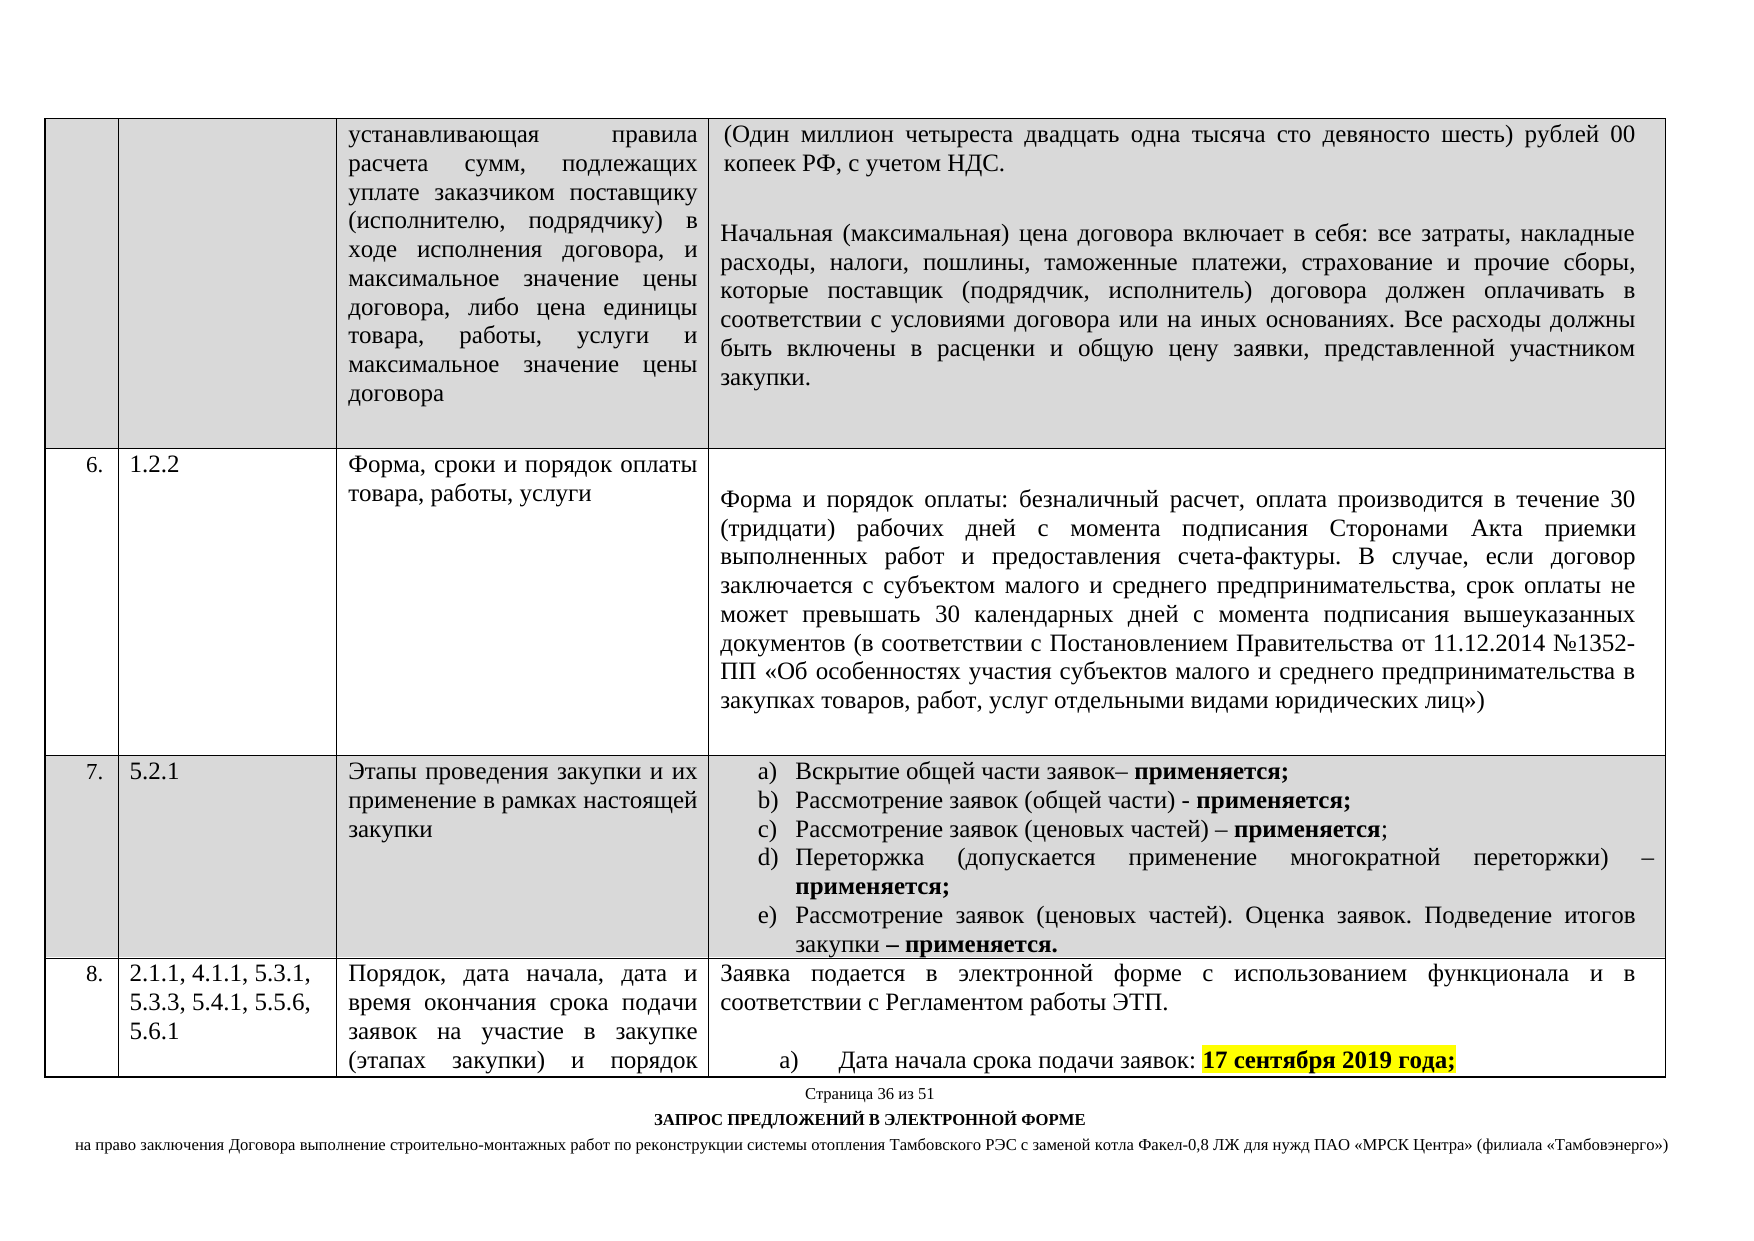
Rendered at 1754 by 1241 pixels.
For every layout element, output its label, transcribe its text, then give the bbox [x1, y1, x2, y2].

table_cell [709, 119, 1665, 448]
table_cell [46, 119, 118, 448]
table_cell 5.2.1 [119, 756, 336, 957]
table_cell [46, 449, 118, 755]
table_cell [46, 756, 118, 957]
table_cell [337, 959, 708, 1076]
table_cell 1.2.2 [119, 449, 336, 755]
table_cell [119, 119, 336, 448]
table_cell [709, 959, 1665, 1076]
table_cell Этапы проведения закупки и их применение в рамках настоящей закупки [337, 756, 708, 957]
table_cell [46, 959, 118, 1076]
table_cell Вскрытие общей части заявок– применяется; Рассмотрение заявок (общей части) - применяется; Рассмотрение заявок (ценовых частей) – применяется; Переторжка (допускается применение многократной переторжки) – применяется; Рассмотрение заявок (ценовых частей). Оценка заявок. Подведение итогов закупки – применяется. [709, 756, 1665, 957]
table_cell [119, 959, 336, 1076]
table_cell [337, 119, 708, 448]
table_cell Форма и порядок оплаты: безналичный расчет, оплата производится в течение 30 (тридцати) рабочих дней с момента подписания Сторонами Акта приемки выполненных работ и предоставления счета-фактуры. В случае, если договор заключается с субъектом малого и среднего предпринимательства, срок оплаты не может превышать 30 календарных дней с момента подписания вышеуказанных документов (в соответствии с Постановлением Правительства от 11.12.2014 №1352-ПП «Об особенностях участия субъектов малого и среднего предпринимательства в закупках товаров, работ, услуг отдельными видами юридических лиц») [709, 449, 1665, 755]
table_cell Форма, сроки и порядок оплаты товара, работы, услуги [337, 449, 708, 755]
